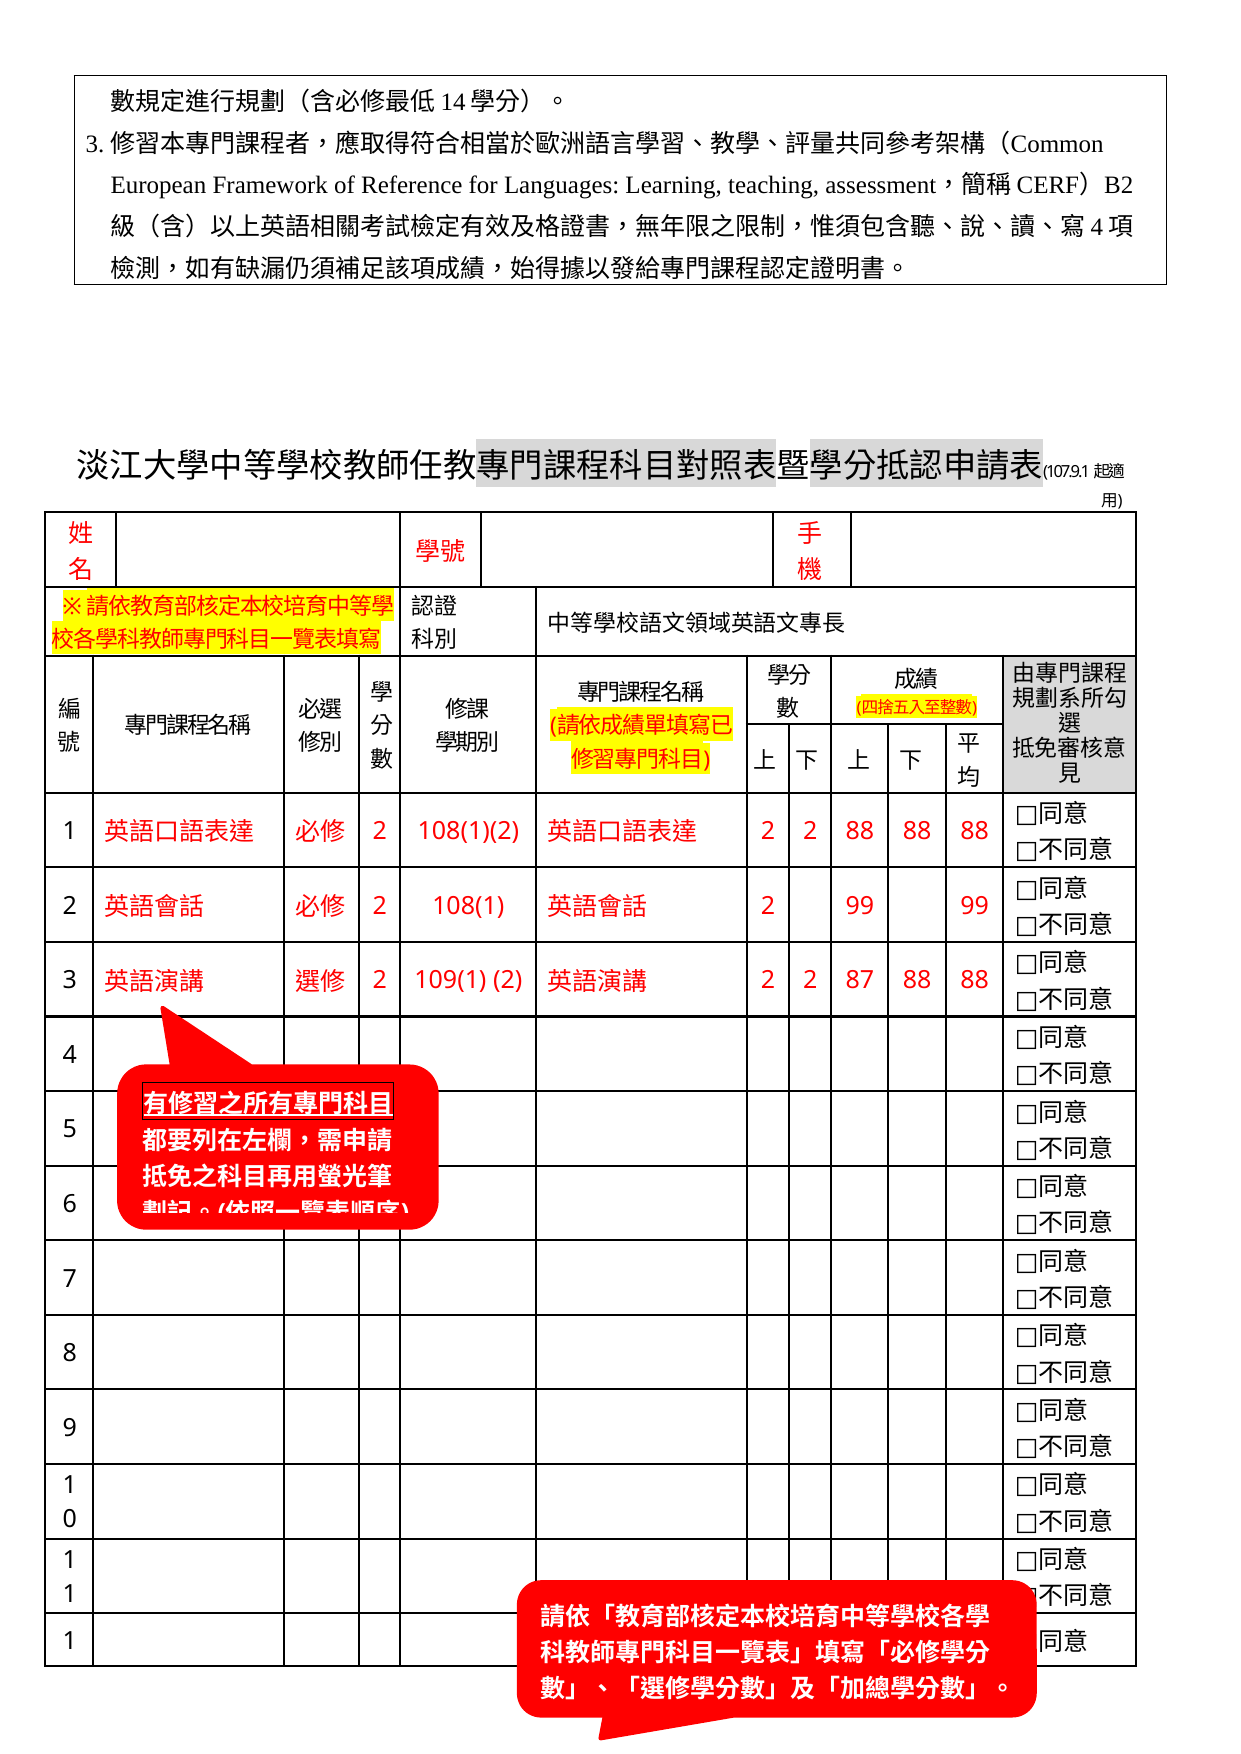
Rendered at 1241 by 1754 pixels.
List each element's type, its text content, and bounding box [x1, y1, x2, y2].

table_cell [889, 1390, 945, 1463]
table_cell □同意 □不同意 [1004, 1167, 1135, 1239]
table_cell [439, 1092, 535, 1164]
table_cell [94, 1465, 283, 1537]
table_cell 7 [46, 1241, 92, 1314]
table_cell 專門課程名稱 [94, 657, 283, 792]
table_cell 9 [46, 1390, 92, 1463]
table_cell 99 [832, 868, 887, 941]
table_cell [832, 1316, 887, 1388]
table_cell 108(1) [401, 868, 535, 941]
table_cell □同意 □不同意 [1004, 1390, 1135, 1463]
table_cell 學分數 [748, 657, 830, 723]
table_cell [537, 1390, 746, 1463]
table_cell □同意 □不同意 [1004, 943, 1135, 1015]
table_cell [94, 1390, 283, 1463]
table_cell [748, 1390, 788, 1463]
table_cell 學號 [401, 513, 480, 586]
table_cell 12 [46, 1614, 92, 1665]
table_cell 英語會話 [94, 868, 283, 941]
table_cell [94, 1092, 117, 1164]
table_cell 6 [46, 1167, 92, 1239]
table_cell [832, 1540, 887, 1580]
table_cell [401, 1390, 535, 1463]
table_cell 88 [947, 943, 1002, 1015]
table_cell [360, 1614, 399, 1665]
table_cell 4 [46, 1018, 92, 1090]
table_cell 2 [748, 794, 788, 866]
table_cell [832, 1018, 887, 1090]
table_cell [184, 1018, 283, 1064]
table_cell 5 [46, 1092, 92, 1164]
table_cell 87 [832, 943, 887, 1015]
table_cell □同意 □不同意 [1037, 1614, 1135, 1665]
table_cell [790, 1092, 830, 1164]
table_cell 88 [889, 794, 945, 866]
table_cell 2 [790, 794, 830, 866]
table_cell [832, 1167, 887, 1239]
table_cell 編號 [46, 657, 92, 792]
table_cell 88 [947, 794, 1002, 866]
table_cell [889, 1241, 945, 1314]
table_cell 英語演講 [94, 943, 283, 1015]
table_cell 學分數 [360, 657, 399, 792]
table_cell [748, 1167, 788, 1239]
table_cell 英語口語表達 [94, 794, 283, 866]
table_cell [285, 1018, 358, 1064]
table_cell [360, 1316, 399, 1388]
table_cell □同意 □不同意 [1004, 868, 1135, 941]
table_cell [401, 1540, 535, 1612]
table_cell □同意 □不同意 [1004, 1241, 1135, 1314]
table_cell [537, 1092, 746, 1164]
table_cell [790, 1167, 830, 1239]
table_cell 2 [46, 868, 92, 941]
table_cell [75, 76, 1166, 284]
table_cell [285, 1540, 358, 1612]
table_cell [947, 1390, 1002, 1463]
table_cell [94, 1241, 283, 1314]
table_cell [285, 1614, 358, 1665]
table_cell 中等學校語文領域英語文專長 [537, 588, 1135, 654]
table_cell [94, 1316, 283, 1388]
table_cell [947, 1092, 1002, 1164]
table_cell [748, 1241, 788, 1314]
table_cell [360, 1465, 399, 1537]
table_cell [947, 1316, 1002, 1388]
table_cell 由專門課程規劃系所勾選 抵免審核意見 [1004, 657, 1135, 792]
table_cell 11 [46, 1540, 92, 1612]
table_cell [360, 1230, 399, 1239]
table_cell [790, 868, 830, 941]
table_cell [537, 1241, 746, 1314]
table_cell 英語口語表達 [537, 794, 746, 866]
table_cell [889, 1167, 945, 1239]
table_cell [401, 1018, 535, 1090]
table_cell 2 [790, 943, 830, 1015]
table_cell 英語演講 [537, 943, 746, 1015]
table_cell 2 [748, 943, 788, 1015]
table_cell 成績 (四捨五入至整數) [832, 657, 1002, 723]
table_cell 2 [360, 943, 399, 1015]
table_cell 2 [748, 868, 788, 941]
table_cell 下 [889, 725, 945, 792]
table_cell 8 [46, 1316, 92, 1388]
table_header 淡江大學中等學校教師任教專門課程科目對照表暨學分抵認申請表(107.9.1起適用) [45, 439, 1136, 511]
table_cell [360, 1241, 399, 1314]
table_cell [889, 1018, 945, 1090]
table_cell [285, 1230, 358, 1239]
table_cell [889, 1540, 945, 1580]
table_cell [790, 1316, 830, 1388]
table_cell [832, 1092, 887, 1164]
table_cell [401, 1614, 516, 1665]
table_cell 選修 [285, 943, 358, 1015]
table_cell [889, 1465, 945, 1537]
table_cell [94, 1167, 283, 1239]
table_cell 2 [360, 868, 399, 941]
table_cell 108(1)(2) [401, 794, 535, 866]
table_cell 專門課程名稱 (請依成績單填寫已修習專門科目) [537, 657, 746, 792]
table_cell [117, 513, 399, 586]
table_cell [748, 1092, 788, 1164]
table_cell 姓名 [46, 513, 115, 586]
table_cell 手機 [774, 513, 850, 586]
table_cell [285, 1465, 358, 1537]
table_cell □同意 □不同意 [1004, 1540, 1135, 1612]
table_cell [360, 1390, 399, 1463]
table_cell [852, 513, 1135, 586]
table_cell □同意 □不同意 [1004, 794, 1135, 866]
table_cell 認證 科別 [401, 588, 535, 654]
table_cell [285, 1316, 358, 1388]
table_cell 3 [46, 943, 92, 1015]
table_cell [947, 1241, 1002, 1314]
table_cell [832, 1241, 887, 1314]
table_cell [889, 1092, 945, 1164]
table_cell [790, 1018, 830, 1090]
table_cell 下 [790, 725, 830, 792]
table_cell [537, 1316, 746, 1388]
table_cell [947, 1167, 1002, 1239]
table_cell [537, 1465, 746, 1537]
table_cell [94, 1018, 169, 1090]
table_cell [401, 1465, 535, 1537]
table_cell [748, 1540, 788, 1580]
table_cell 平均 [947, 725, 1002, 792]
table_cell [401, 1316, 535, 1388]
table_cell [790, 1465, 830, 1537]
table_cell [360, 1018, 399, 1064]
table_cell [537, 1018, 746, 1090]
table_cell [285, 1241, 358, 1314]
table_cell [537, 1167, 746, 1239]
table_cell [790, 1390, 830, 1463]
table_cell [748, 1018, 788, 1090]
table_cell 上 [832, 725, 887, 792]
table_cell [832, 1390, 887, 1463]
table_cell □同意 □不同意 [1004, 1316, 1135, 1388]
table_cell □同意 □不同意 [1004, 1018, 1135, 1090]
table_cell 88 [889, 943, 945, 1015]
table_cell [748, 1465, 788, 1537]
table_cell [360, 1540, 399, 1612]
table_cell 88 [832, 794, 887, 866]
table_cell [94, 1540, 283, 1612]
table_cell 10 [46, 1465, 92, 1537]
table_cell 必選 修別 [285, 657, 358, 792]
table_cell □同意 □不同意 [1004, 1465, 1135, 1537]
table_cell [790, 1540, 830, 1580]
table_cell 修課 學期別 [401, 657, 535, 792]
table_cell [947, 1540, 1002, 1580]
table_cell [947, 1018, 1002, 1090]
table_cell [790, 1241, 830, 1314]
table_cell [832, 1465, 887, 1537]
table_cell 2 [360, 794, 399, 866]
table_cell 必修 [285, 868, 358, 941]
table_cell [285, 1390, 358, 1463]
table_cell [748, 1316, 788, 1388]
table_cell [889, 868, 945, 941]
table_cell 1 [46, 794, 92, 866]
table_cell 99 [947, 868, 1002, 941]
table_cell 上 [748, 725, 788, 792]
table_cell [537, 1540, 746, 1580]
table_cell [947, 1465, 1002, 1537]
table_cell [482, 513, 772, 586]
table_cell [889, 1316, 945, 1388]
table_cell □同意 □不同意 [1004, 1092, 1135, 1164]
table_cell 必修 [285, 794, 358, 866]
table_cell 109(1) (2) [401, 943, 535, 1015]
table_cell [401, 1167, 535, 1239]
table_cell [401, 1241, 535, 1314]
table_cell [94, 1614, 283, 1665]
table_cell 英語會話 [537, 868, 746, 941]
